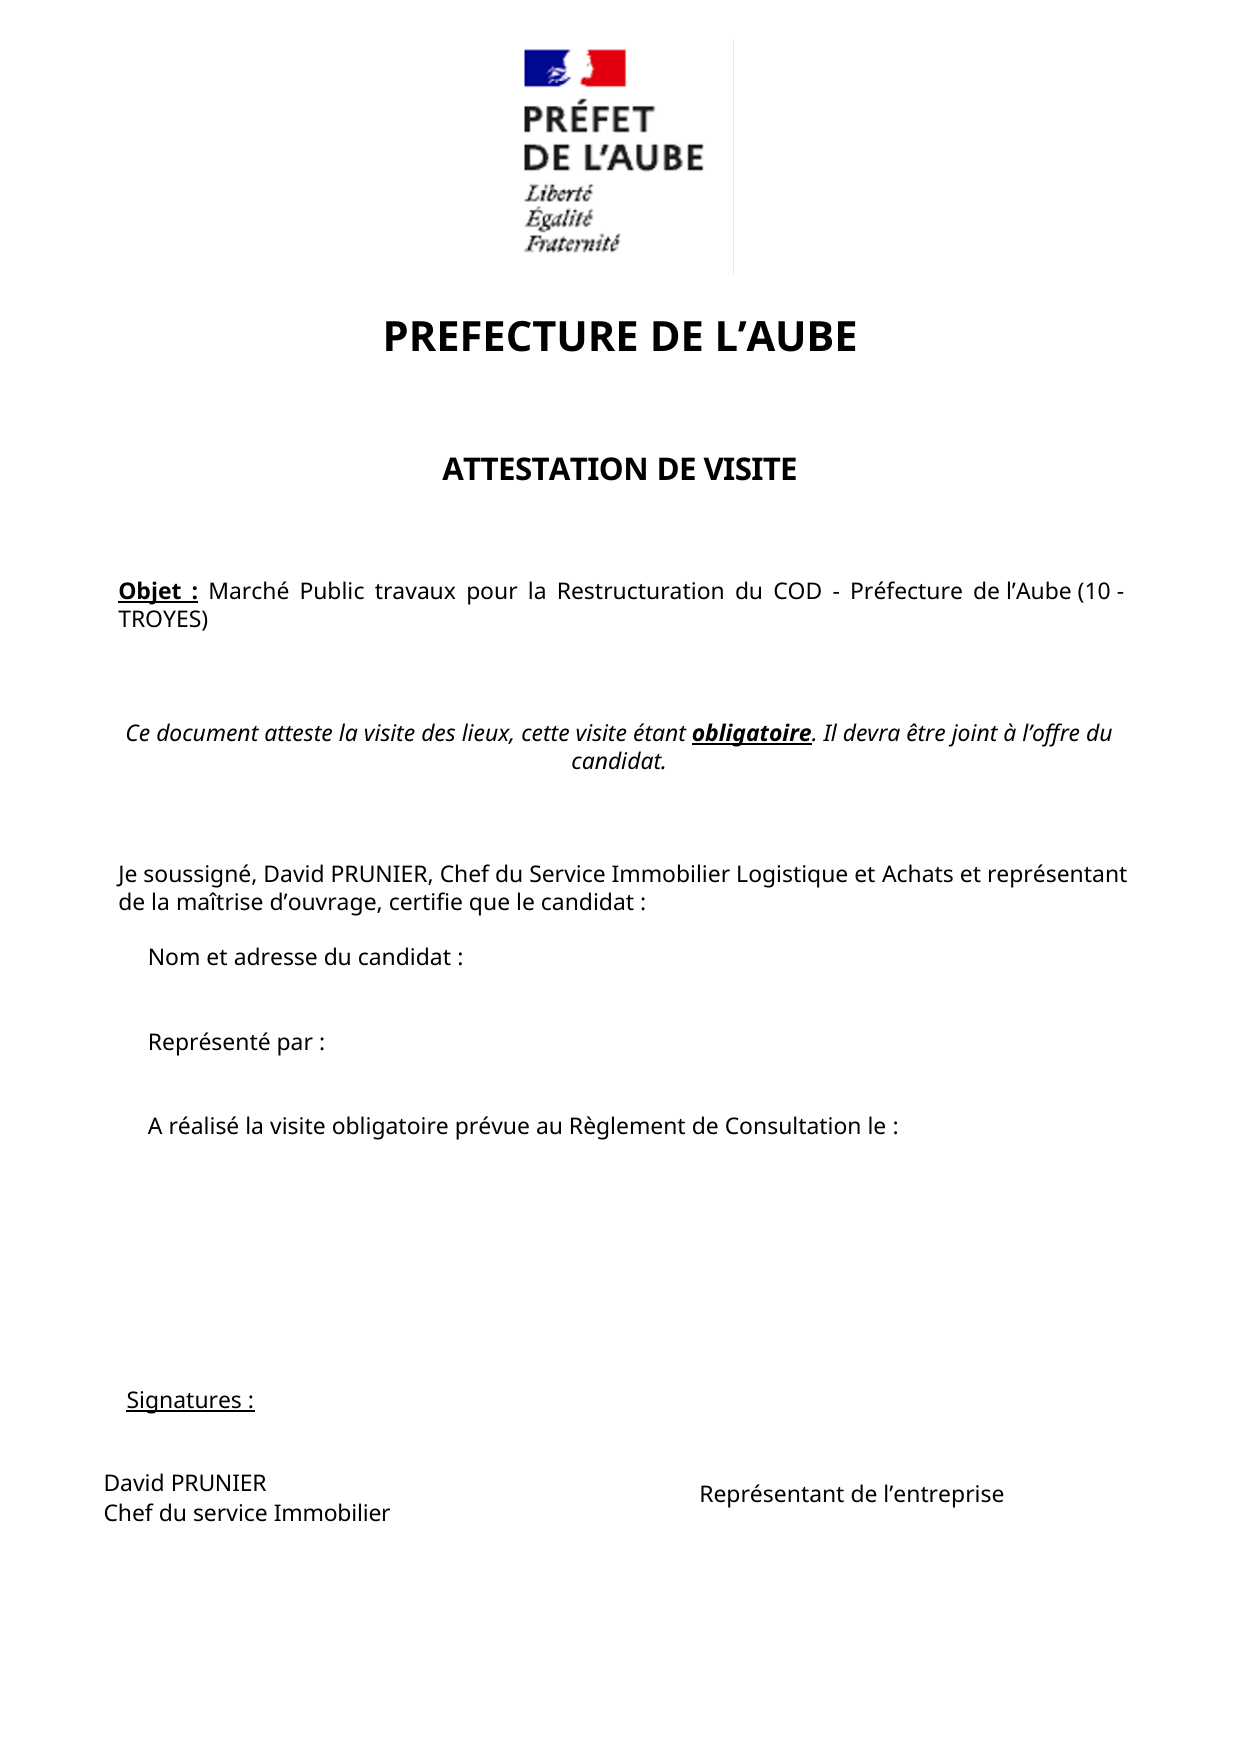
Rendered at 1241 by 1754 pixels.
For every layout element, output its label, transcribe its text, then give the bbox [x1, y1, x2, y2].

text Représentant de l’entreprise [699, 1478, 1137, 1509]
text A réalisé la visite obligatoire prévue au Règlement de Consultation le : [148, 1110, 1137, 1141]
text Nom et adresse du candidat : [148, 941, 1137, 972]
picture [524, 39, 735, 274]
text Je soussigné, David PRUNIER, Chef du Service Immobilier Logistique et Achats et représentant de la maîtrise d’ouvrage, certifie que le candidat : [118, 860, 1134, 917]
text Représenté par : [148, 1026, 1137, 1057]
text ATTESTATION DE VISITE [116, 447, 1124, 489]
text David PRUNIER [103, 1472, 448, 1497]
title PREFECTURE DE L’AUBE [116, 307, 1124, 364]
text Signatures : [126, 1384, 448, 1415]
text Chef du service Immobilier [103, 1497, 448, 1528]
text Ce document atteste la visite des lieux, cette visite étant obligatoire. Il devra être joint à l’offre du candidat. [116, 718, 1124, 776]
text Objet : Marché Public travaux pour la Restructuration du COD - Préfecture de l’Aube (10 - TROYES) [118, 577, 1134, 634]
